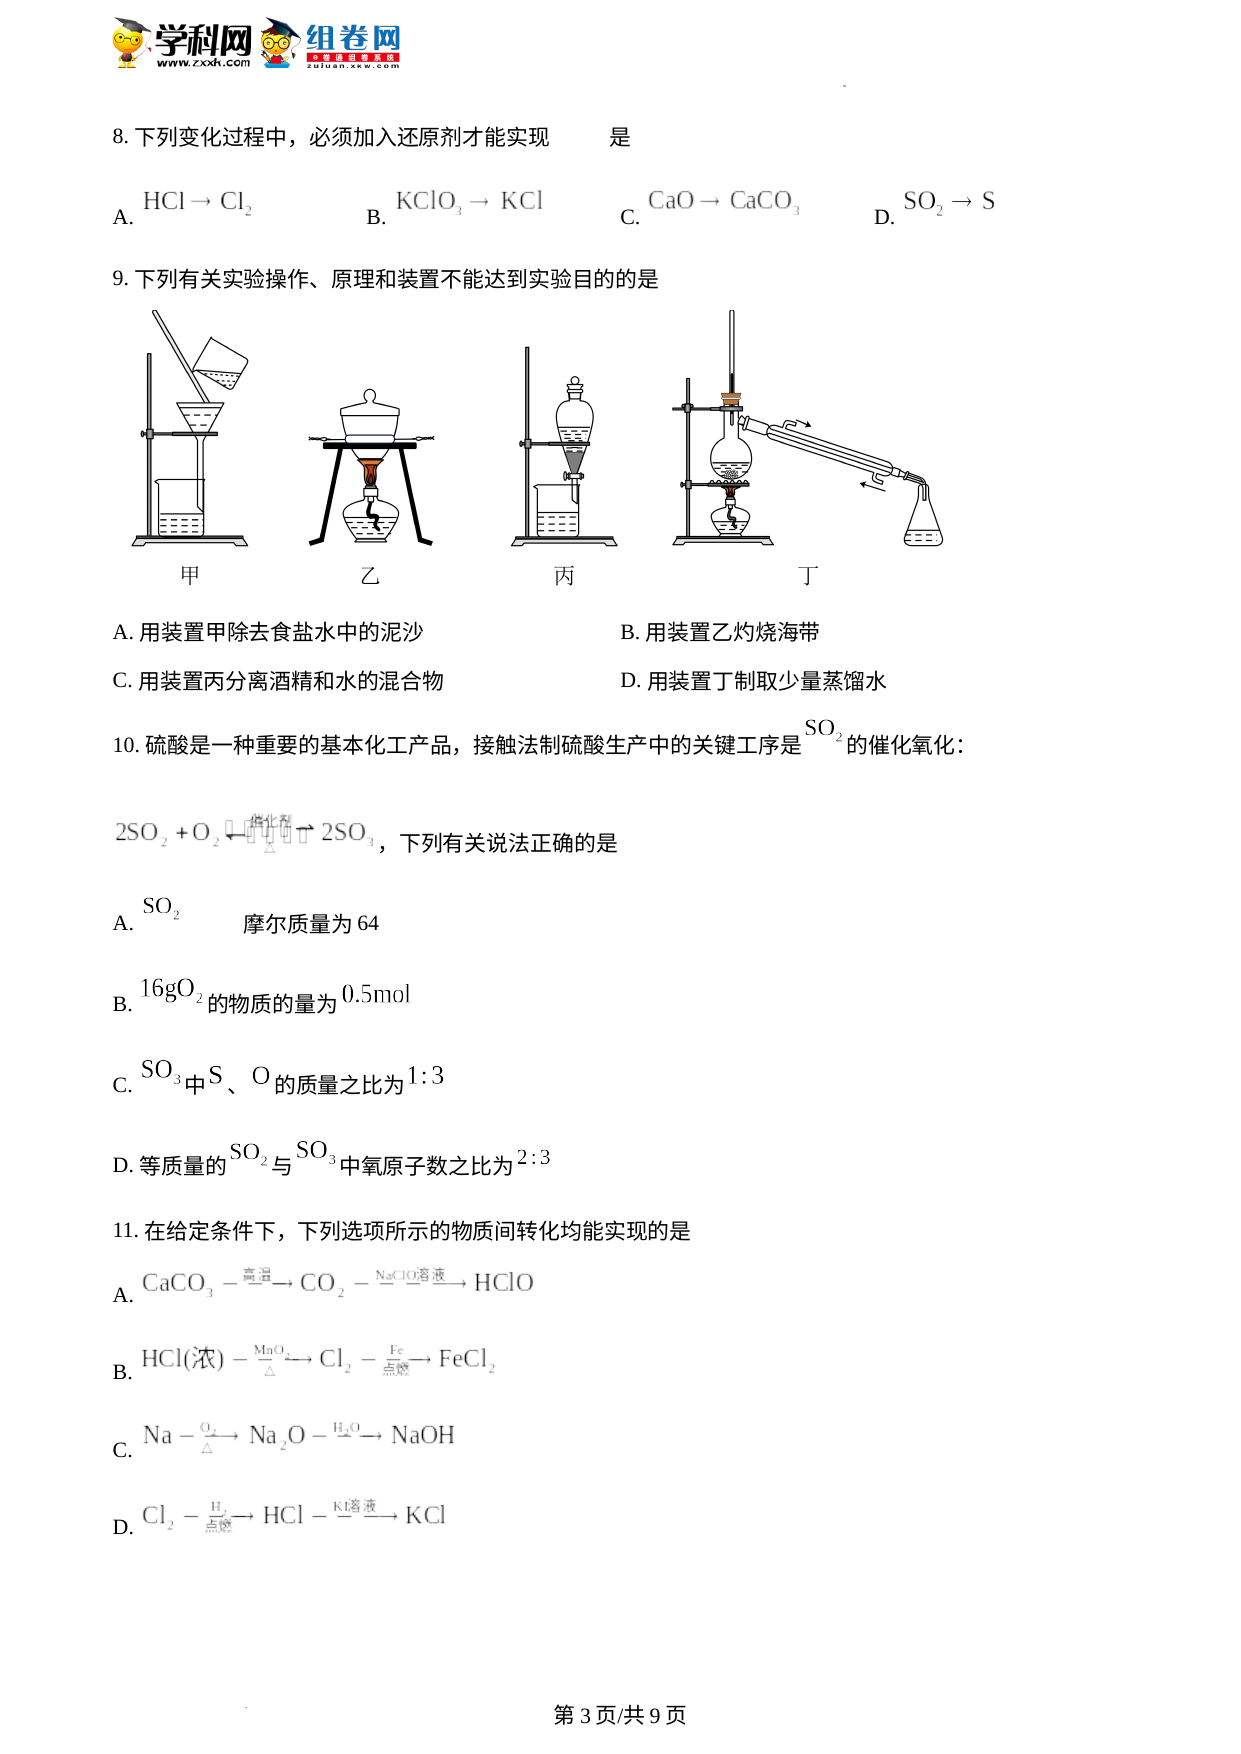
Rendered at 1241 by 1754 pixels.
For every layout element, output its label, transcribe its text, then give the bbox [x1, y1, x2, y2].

text B. 的物质的量为 [112, 971, 1128, 1036]
text C. [112, 1417, 1128, 1482]
text A. [112, 1262, 1128, 1327]
picture [112, 17, 252, 68]
text 8. 下列变化过程中，必须加入还原剂才能实现是 [112, 103, 1128, 168]
text 9. 下列有关实验操作、原理和装置不能达到实验目的的是 [112, 262, 1128, 294]
text A. 摩尔质量为64 [112, 890, 1128, 955]
text D. 等质量的与中氧原子数之比为 [112, 1132, 1128, 1197]
text A. 用装置甲除去食盐水中的泥沙 B. 用装置乙灼烧海带 [112, 615, 1128, 647]
text D. [112, 1494, 1128, 1559]
text A. B. C. D. [112, 184, 1128, 249]
text C. 中、的质量之比为 [112, 1052, 1128, 1117]
text C. 用装置丙分离酒精和水的混合物 D. 用装置丁制取少量蒸馏水 [112, 663, 1128, 696]
text B. [112, 1339, 1128, 1404]
picture [131, 310, 944, 596]
text 11. 在给定条件下，下列选项所示的物质间转化均能实现的是 [112, 1213, 1128, 1246]
picture [260, 17, 400, 68]
text 10. 硫酸是一种重要的基本化工产品，接触法制硫酸生产中的关键工序是的催化氧化：，下列有关说法正确的是 [112, 712, 1128, 874]
